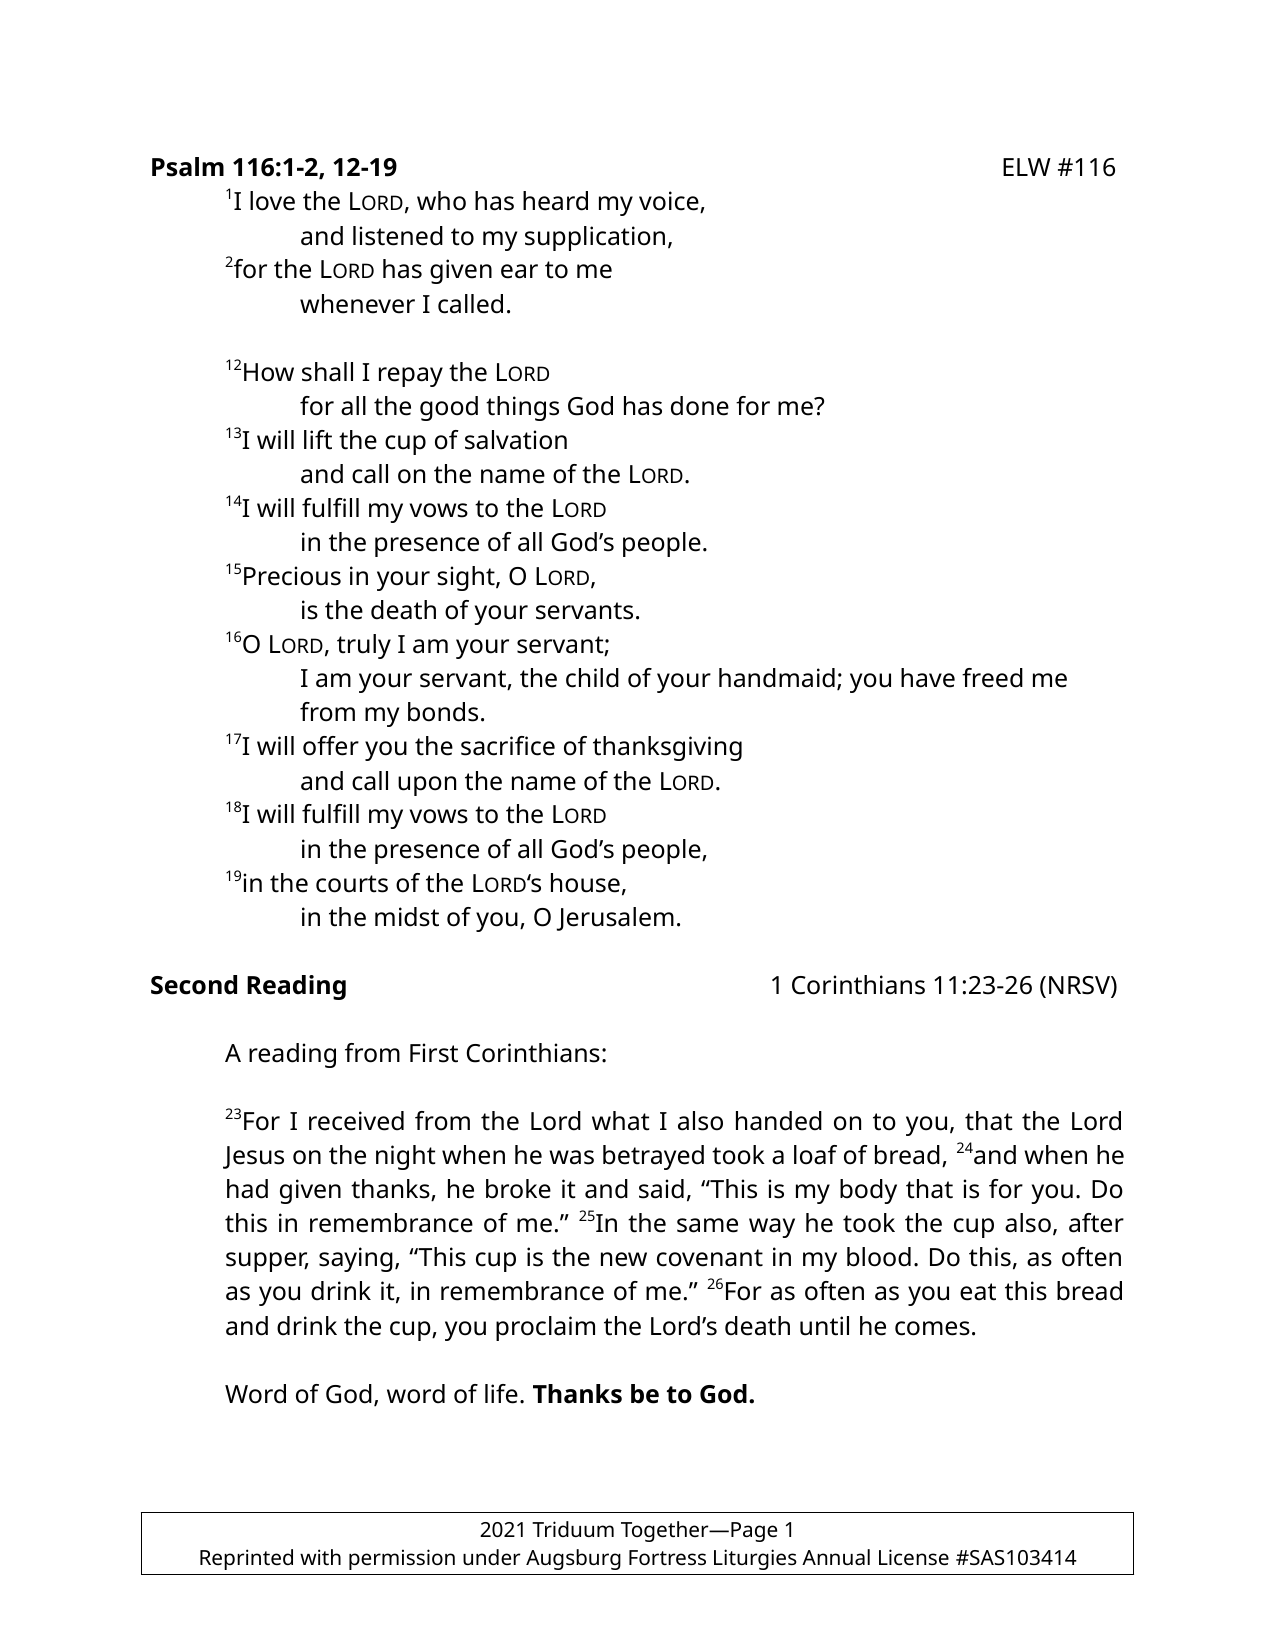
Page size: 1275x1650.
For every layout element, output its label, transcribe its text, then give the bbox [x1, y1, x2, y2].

text and call on the name of the Lord. [225, 457, 1125, 491]
text 19in the courts of the Lord‘s house, [225, 865, 1125, 899]
text in the midst of you, O Jerusalem. [225, 899, 1125, 933]
text Word of God, word of life. Thanks be to God. [225, 1376, 1125, 1410]
text and listened to my supplication, [225, 218, 1125, 252]
text Psalm 116:1-2, 12-19 ELW #116 [150, 150, 1125, 184]
text Second Reading 1 Corinthians 11:23-26 (NRSV) [150, 967, 1125, 1002]
text 16O Lord, truly I am your servant; [225, 627, 1125, 661]
text 18I will fulfill my vows to the Lord [225, 797, 1125, 831]
text is the death of your servants. [225, 593, 1125, 627]
text I am your servant, the child of your handmaid; you have freed me from my bonds. [300, 661, 1125, 729]
text for all the good things God has done for me? [225, 388, 1125, 422]
text A reading from First Corinthians: [225, 1036, 1125, 1070]
text 17I will offer you the sacrifice of thanksgiving [225, 729, 1125, 763]
text and call upon the name of the Lord. [225, 763, 1125, 797]
text 2for the Lord has given ear to me [225, 252, 1125, 286]
text in the presence of all God’s people. [225, 525, 1125, 559]
text 1I love the Lord, who has heard my voice, [150, 184, 1125, 218]
text 23For I received from the Lord what I also handed on to you, that the Lord Jesus on the night when he was betrayed took a loaf of bread, 24and when he had given thanks, he broke it and said, “This is my body that is for you. Do this in remembrance of me.” 25In the same way he took the cup also, after supper, saying, “This cup is the new covenant in my blood. Do this, as often as you drink it, in remembrance of me.” 26For as often as you eat this bread and drink the cup, you proclaim the Lord’s death until he comes. [225, 1104, 1125, 1342]
text whenever I called. [225, 286, 1125, 320]
text in the presence of all God’s people, [225, 831, 1125, 865]
text 13I will lift the cup of salvation [225, 422, 1125, 457]
text 12How shall I repay the Lord [225, 354, 1125, 388]
text 14I will fulfill my vows to the Lord [225, 491, 1125, 525]
text 15Precious in your sight, O Lord, [225, 559, 1125, 593]
